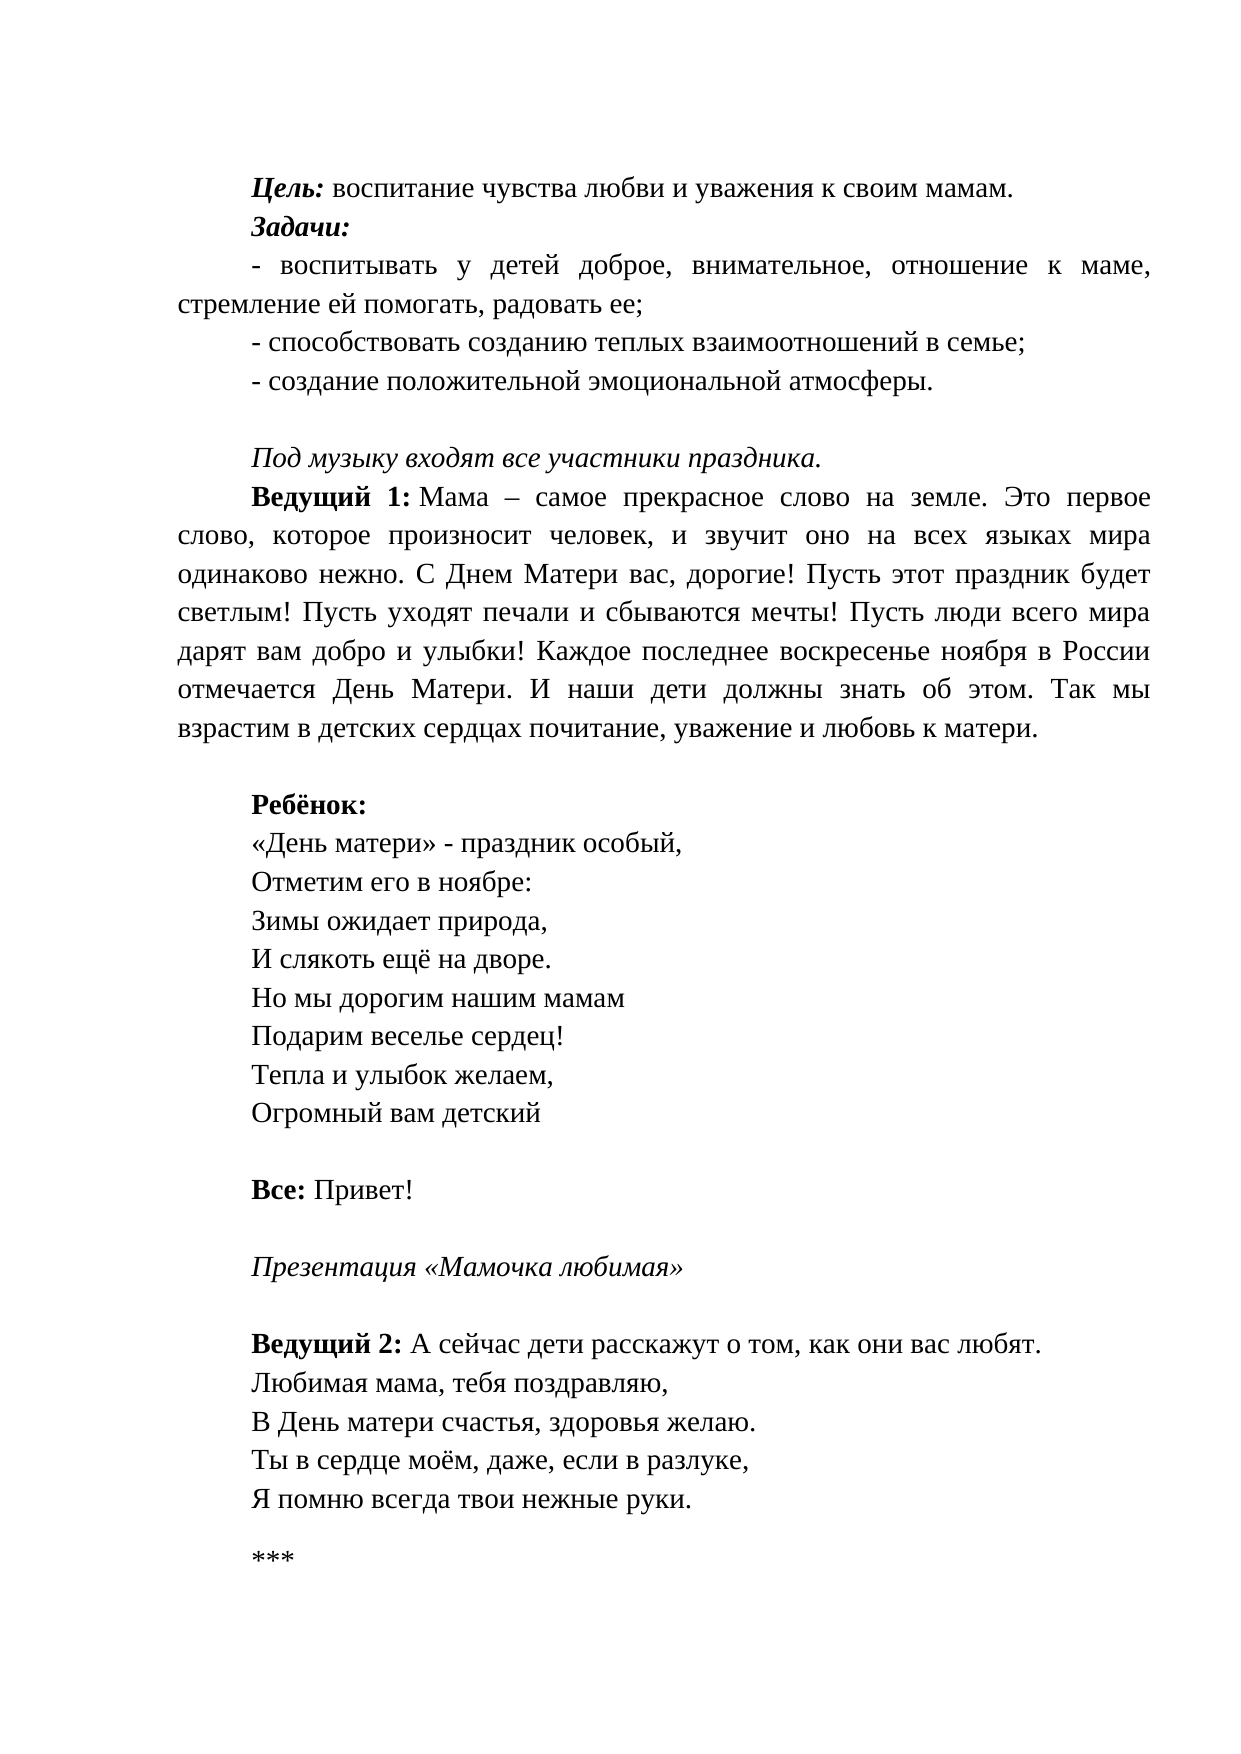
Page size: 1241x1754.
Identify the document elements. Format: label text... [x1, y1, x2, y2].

text *** [177, 1543, 1152, 1576]
text Ведущий 1: Мама – самое прекрасное слово на земле. Это первое слово, которое произносит человек, и звучит оно на всех языках мира одинаково нежно. С Днем Матери вас, дорогие! Пусть этот праздник будет светлым! Пусть уходят печали и сбываются мечты! Пусть люди всего мира дарят вам добро и улыбки! Каждое последнее воскресенье ноября в России отмечается День Матери. И наши дети должны знать об этом. Так мы взрастим в детских сердцах почитание, уважение и любовь к матери. [177, 479, 1152, 743]
text Задачи: [177, 209, 1152, 242]
text Ведущий 2: А сейчас дети расскажут о том, как они вас любят. [177, 1327, 1152, 1360]
text Все: Привет! [177, 1172, 1152, 1206]
text Ребёнок: [177, 787, 1152, 821]
text Подарим веселье сердец! [177, 1018, 1152, 1052]
text Тепла и улыбок желаем, [177, 1057, 1152, 1090]
text Любимая мама, тебя поздравляю, [177, 1365, 1152, 1399]
text Под музыку входят все участники праздника. [177, 440, 1152, 474]
text Цель: воспитание чувства любви и уважения к своим мамам. [177, 170, 1152, 204]
text Презентация «Мамочка любимая» [177, 1249, 1152, 1283]
text Отметим его в ноябре: [177, 864, 1152, 898]
text «День матери» - праздник особый, [177, 826, 1152, 859]
text - воспитывать у детей доброе, внимательное, отношение к маме, стремление ей помогать, радовать ее; [177, 247, 1152, 319]
text - создание положительной эмоциональной атмосферы. [177, 363, 1152, 397]
text И слякоть ещё на дворе. [177, 941, 1152, 975]
text В День матери счастья, здоровья желаю. [177, 1404, 1152, 1437]
text Зимы ожидает природа, [177, 903, 1152, 936]
text Но мы дорогим нашим мамам [177, 980, 1152, 1013]
text Огромный вам детский [177, 1095, 1152, 1129]
text - способствовать созданию теплых взаимоотношений в семье; [177, 324, 1152, 358]
text Я помню всегда твои нежные руки. [177, 1481, 1152, 1514]
text Ты в сердце моём, даже, если в разлуке, [177, 1442, 1152, 1476]
